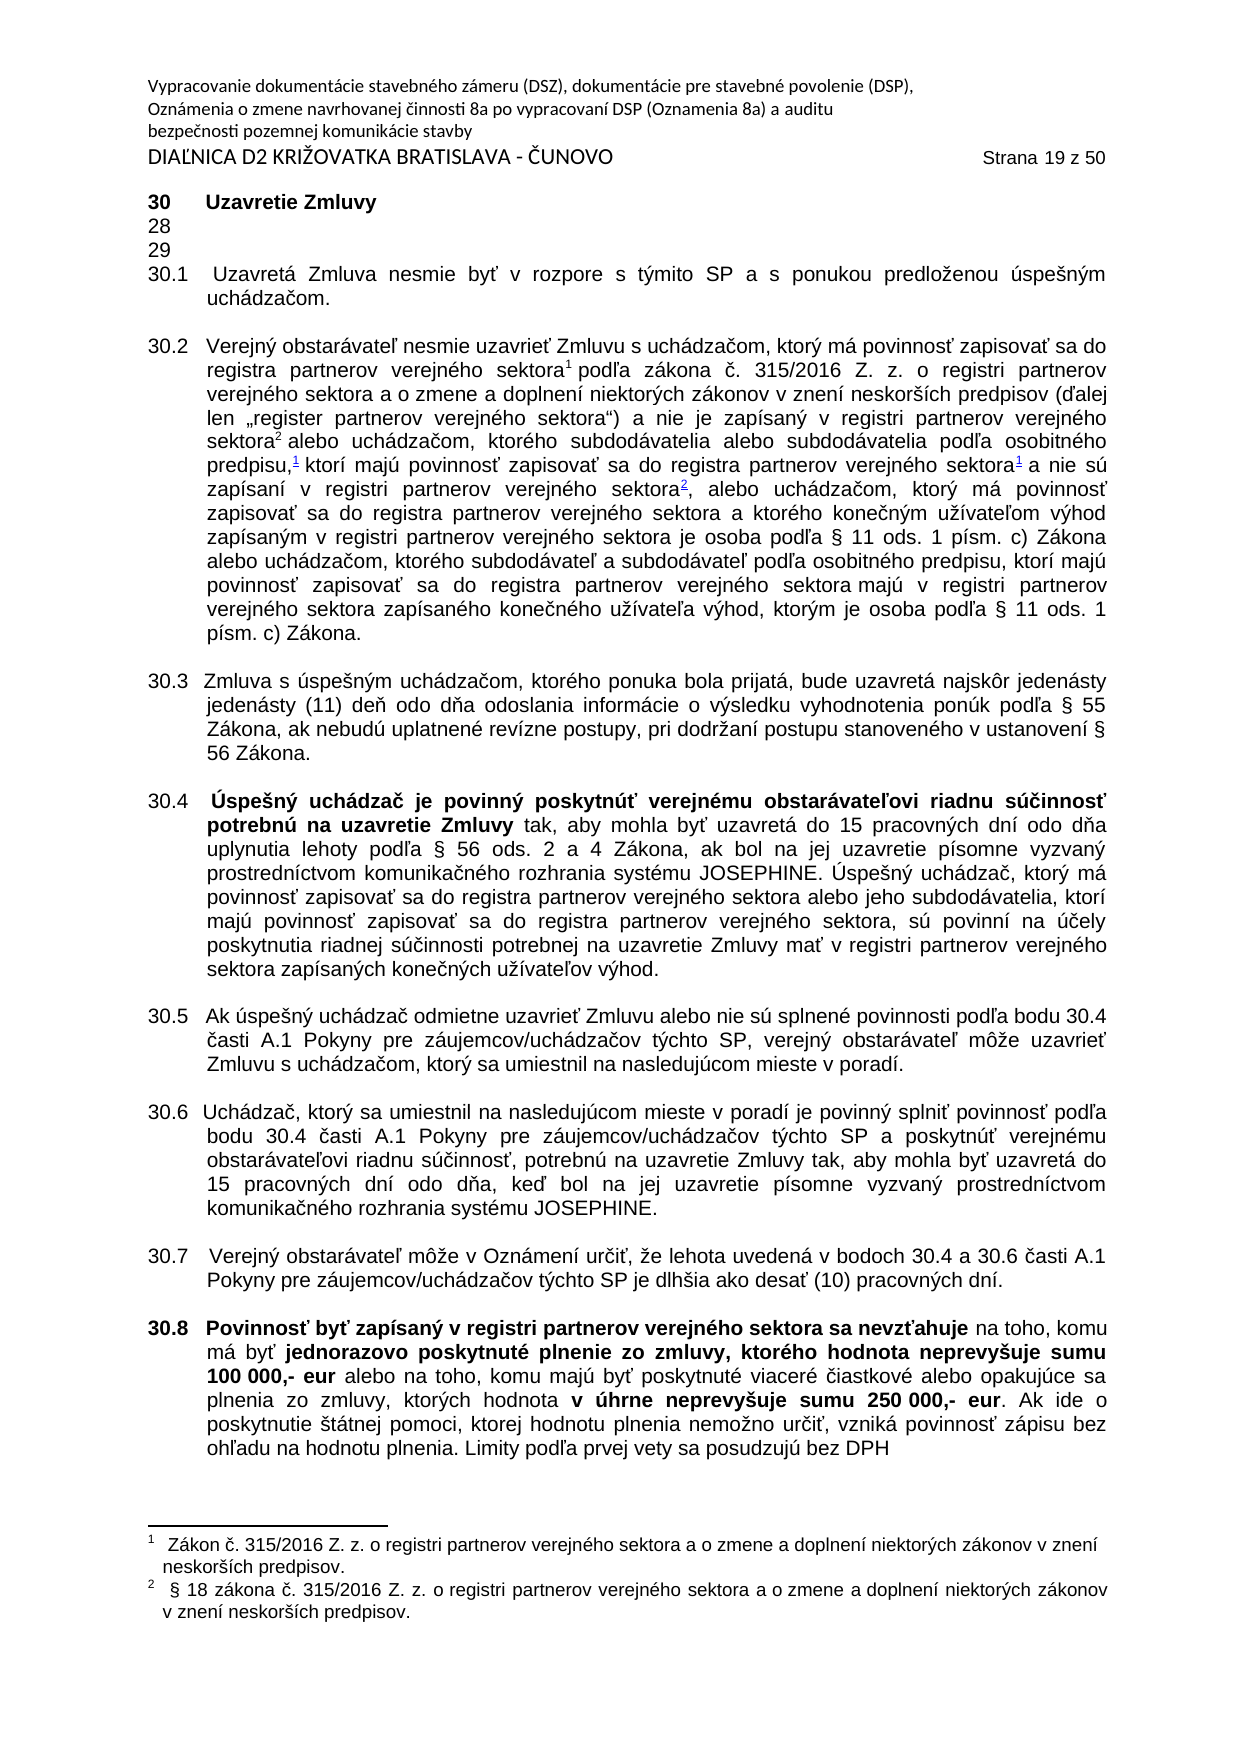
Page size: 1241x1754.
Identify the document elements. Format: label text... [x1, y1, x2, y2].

text 30.6 Uchádzač, ktorý sa umiestnil na nasledujúcom mieste v poradí je povinný splniť povinnosť podľa bodu 30.4 časti A.1 Pokyny pre záujemcov/uchádzačov týchto SP a poskytnúť verejnému obstarávateľovi riadnu súčinnosť, potrebnú na uzavretie Zmluvy tak, aby mohla byť uzavretá do 15 pracovných dní odo dňa, keď bol na jej uzavretie písomne vyzvaný prostredníctvom komunikačného rozhrania systému JOSEPHINE. [148, 1100, 1107, 1220]
text 30.1 Uzavretá Zmluva nesmie byť v rozpore s týmito SP a s ponukou predloženou úspešným uchádzačom. [148, 262, 1107, 309]
text 30.2 Verejný obstarávateľ nesmie uzavrieť Zmluvu s uchádzačom, ktorý má povinnosť zapisovať sa do registra partnerov verejného sektora podľa zákona č. 315/2016 Z. z. o registri partnerov verejného sektora a o zmene a doplnení niektorých zákonov v znení neskorších predpisov (ďalej len „register partnerov verejného sektora“) a nie je zapísaný v registri partnerov verejného sektora alebo uchádzačom, ktorého subdodávatelia alebo subdodávatelia podľa osobitného predpisu,1 ktorí majú povinnosť zapisovať sa do registra partnerov verejného sektora1 a nie sú zapísaní v registri partnerov verejného sektora2, alebo uchádzačom, ktorý má povinnosť zapisovať sa do registra partnerov verejného sektora a ktorého konečným užívateľom výhod zapísaným v registri partnerov verejného sektora je osoba podľa § 11 ods. 1 písm. c) Zákona alebo uchádzačom, ktorého subdodávateľ a subdodávateľ podľa osobitného predpisu, ktorí majú povinnosť zapisovať sa do registra partnerov verejného sektora majú v registri partnerov verejného sektora zapísaného konečného užívateľa výhod, ktorým je osoba podľa § 11 ods. 1 písm. c) Zákona. [148, 333, 1107, 645]
text 30.3 Zmluva s úspešným uchádzačom, ktorého ponuka bola prijatá, bude uzavretá najskôr jedenásty jedenásty (11) deň odo dňa odoslania informácie o výsledku vyhodnotenia ponúk podľa § 55 Zákona, ak nebudú uplatnené revízne postupy, pri dodržaní postupu stanoveného v ustanovení § 56 Zákona. [148, 669, 1107, 765]
text 30.5 Ak úspešný uchádzač odmietne uzavrieť Zmluvu alebo nie sú splnené povinnosti podľa bodu 30.4 časti A.1 Pokyny pre záujemcov/uchádzačov týchto SP, verejný obstarávateľ môže uzavrieť Zmluvu s uchádzačom, ktorý sa umiestnil na nasledujúcom mieste v poradí. [148, 1004, 1107, 1076]
text 30.8 Povinnosť byť zapísaný v registri partnerov verejného sektora sa nevzťahuje na toho, komu má byť jednorazovo poskytnuté plnenie zo zmluvy, ktorého hodnota neprevyšuje sumu 100 000,- eur alebo na toho, komu majú byť poskytnuté viaceré čiastkové alebo opakujúce sa plnenia zo zmluvy, ktorých hodnota v úhrne neprevyšuje sumu 250 000,- eur. Ak ide o poskytnutie štátnej pomoci, ktorej hodnotu plnenia nemožno určiť, vzniká povinnosť zápisu bez ohľadu na hodnotu plnenia. Limity podľa prvej vety sa posudzujú bez DPH [148, 1316, 1107, 1459]
text 30.7 Verejný obstarávateľ môže v Oznámení určiť, že lehota uvedená v bodoch 30.4 a 30.6 časti A.1 Pokyny pre záujemcov/uchádzačov týchto SP je dlhšia ako desať (10) pracovných dní. [148, 1244, 1107, 1292]
text 30.4 Úspešný uchádzač je povinný poskytnúť verejnému obstarávateľovi riadnu súčinnosť potrebnú na uzavretie Zmluvy tak, aby mohla byť uzavretá do 15 pracovných dní odo dňa uplynutia lehoty podľa § 56 ods. 2 a 4 Zákona, ak bol na jej uzavretie písomne vyzvaný prostredníctvom komunikačného rozhrania systému JOSEPHINE. Úspešný uchádzač, ktorý má povinnosť zapisovať sa do registra partnerov verejného sektora alebo jeho subdodávatelia, ktorí majú povinnosť zapisovať sa do registra partnerov verejného sektora, sú povinní na účely poskytnutia riadnej súčinnosti potrebnej na uzavretie Zmluvy mať v registri partnerov verejného sektora zapísaných konečných užívateľov výhod. [148, 789, 1107, 980]
subtitle 30 Uzavretie Zmluvy [148, 190, 1107, 214]
